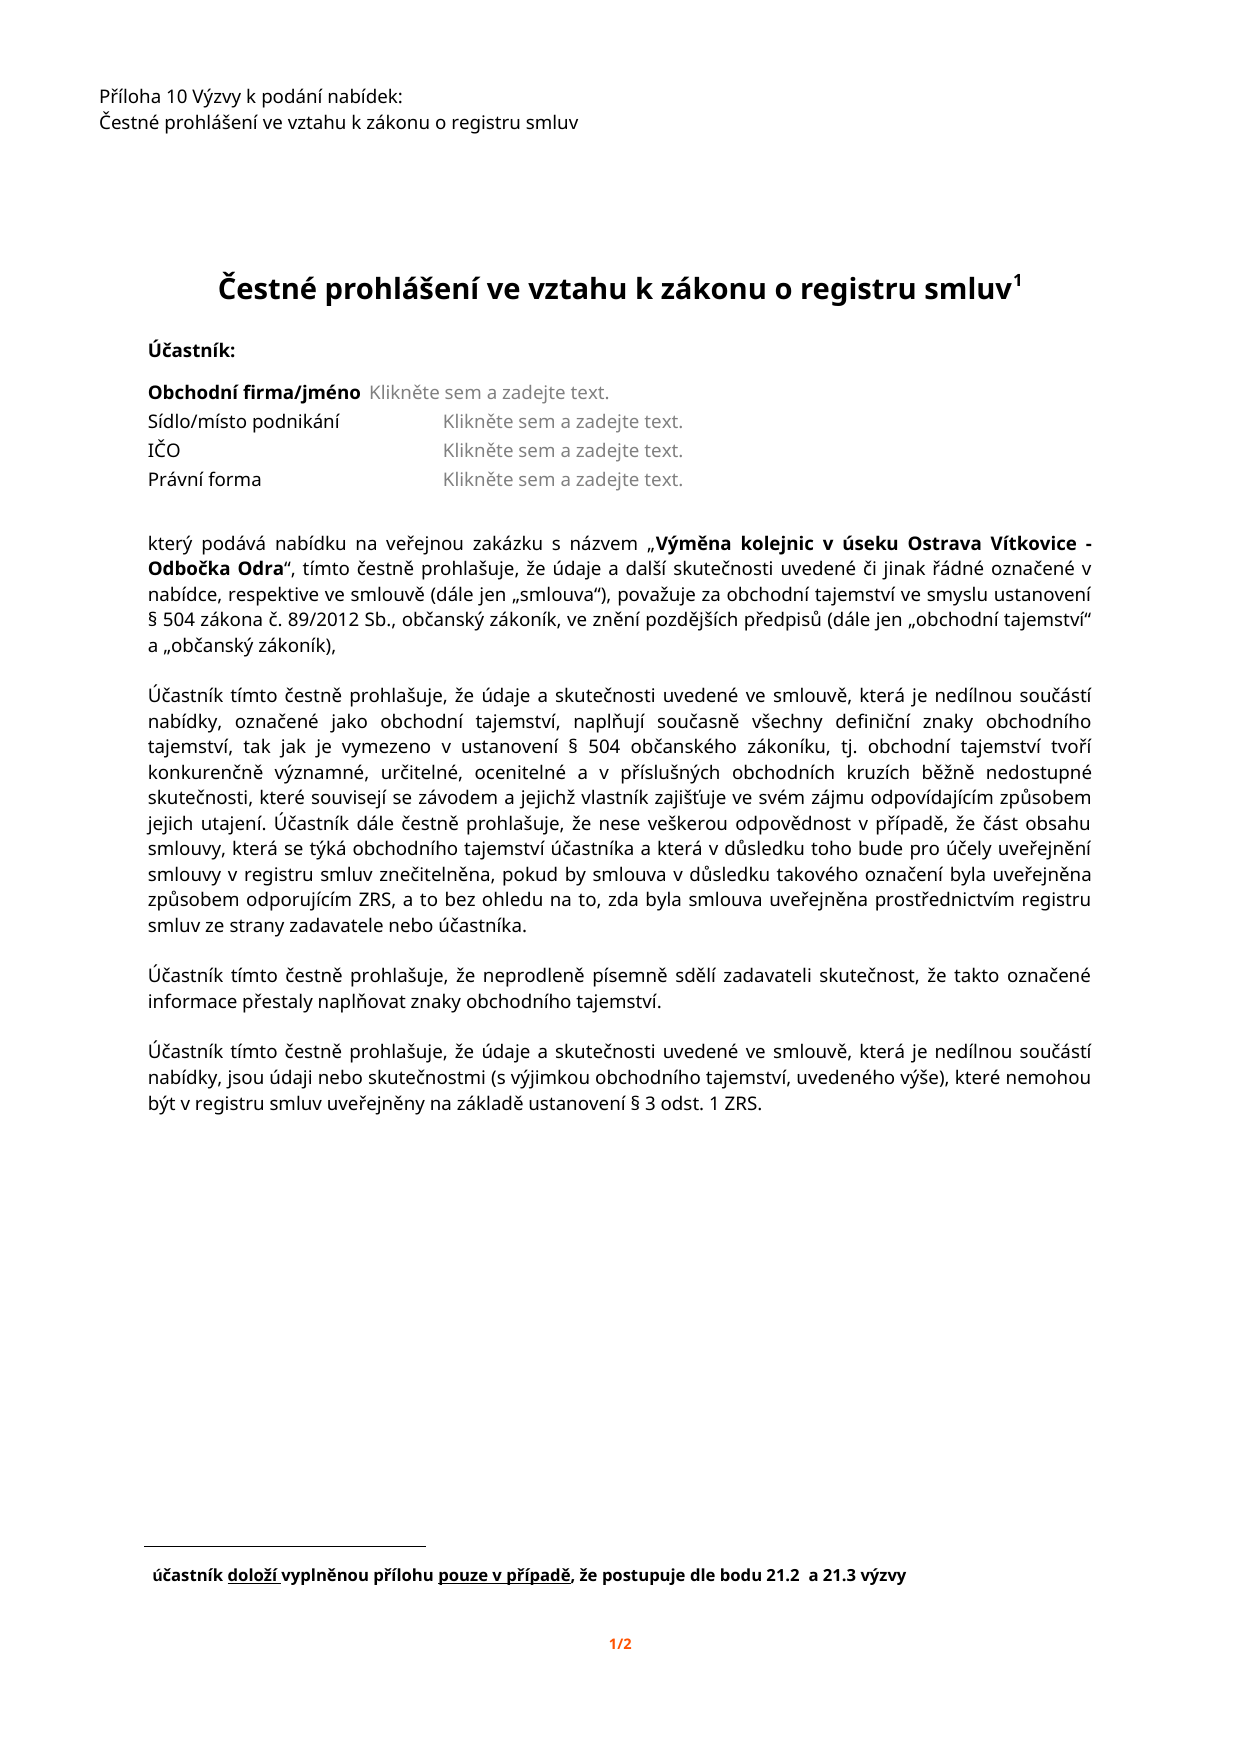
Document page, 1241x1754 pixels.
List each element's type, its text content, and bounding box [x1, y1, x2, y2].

text který podává nabídku na veřejnou zakázku s názvem „Výměna kolejnic v úseku Ostrava Vítkovice - Odbočka Odra“, tímto čestně prohlašuje, že údaje a další skutečnosti uvedené či jinak řádné označené v nabídce, respektive ve smlouvě (dále jen „smlouva“), považuje za obchodní tajemství ve smyslu ustanovení § 504 zákona č. 89/2012 Sb., občanský zákoník, ve znění pozdějších předpisů (dále jen „obchodní tajemství“ a „občanský zákoník), [148, 530, 1093, 658]
text Sídlo/místo podnikání [148, 405, 1093, 434]
text Účastník tímto čestně prohlašuje, že údaje a skutečnosti uvedené ve smlouvě, která je nedílnou součástí nabídky, označené jako obchodní tajemství, naplňují současně všechny definiční znaky obchodního tajemství, tak jak je vymezeno v ustanovení § 504 občanského zákoníku, tj. obchodní tajemství tvoří konkurenčně významné, určitelné, ocenitelné a v příslušných obchodních kruzích běžně nedostupné skutečnosti, které souvisejí se závodem a jejichž vlastník zajišťuje ve svém zájmu odpovídajícím způsobem jejich utajení. Účastník dále čestně prohlašuje, že nese veškerou odpovědnost v případě, že část obsahu smlouvy, která se týká obchodního tajemství účastníka a která v důsledku toho bude pro účely uveřejnění smlouvy v registru smluv znečitelněna, pokud by smlouva v důsledku takového označení byla uveřejněna způsobem odporujícím ZRS, a to bez ohledu na to, zda byla smlouva uveřejněna prostřednictvím registru smluv ze strany zadavatele nebo účastníka. [148, 683, 1093, 938]
text Právní forma [148, 463, 1093, 492]
title Čestné prohlášení ve vztahu k zákonu o registru smluv1 [148, 268, 1093, 308]
text Účastník tímto čestně prohlašuje, že neprodleně písemně sdělí zadavateli skutečnost, že takto označené informace přestaly naplňovat znaky obchodního tajemství. [148, 963, 1093, 1014]
text účastník doloží vyplněnou přílohu pouze v případě, že postupuje dle bodu 21.2 a 21.3 výzvy [148, 1563, 1093, 1586]
text Obchodní firma/jméno [148, 376, 1093, 405]
text IČO [148, 434, 1093, 463]
text Účastník: [148, 333, 1093, 364]
text Účastník tímto čestně prohlašuje, že údaje a skutečnosti uvedené ve smlouvě, která je nedílnou součástí nabídky, jsou údaji nebo skutečnostmi (s výjimkou obchodního tajemství, uvedeného výše), které nemohou být v registru smluv uveřejněny na základě ustanovení § 3 odst. 1 ZRS. [148, 1039, 1093, 1115]
